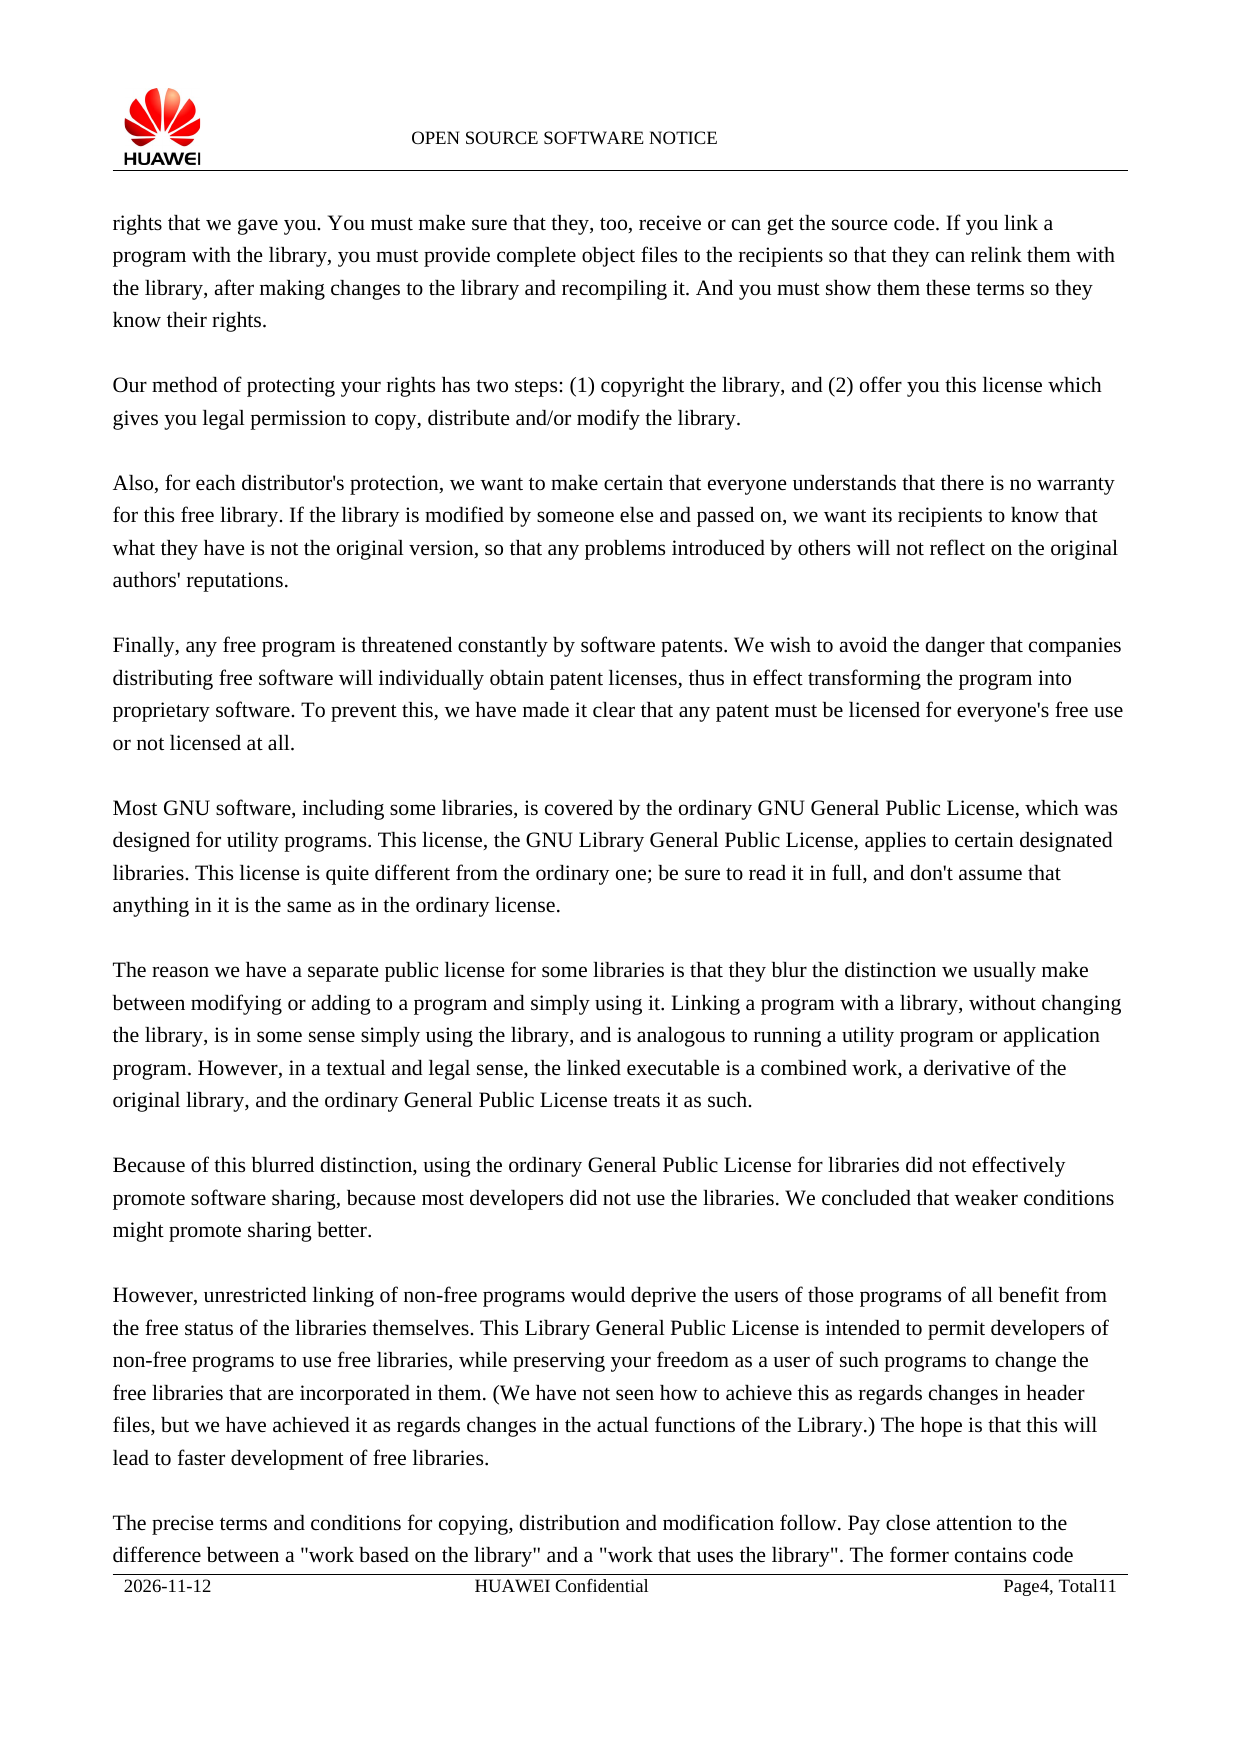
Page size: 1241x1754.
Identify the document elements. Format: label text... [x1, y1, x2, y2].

picture [124, 88, 201, 165]
